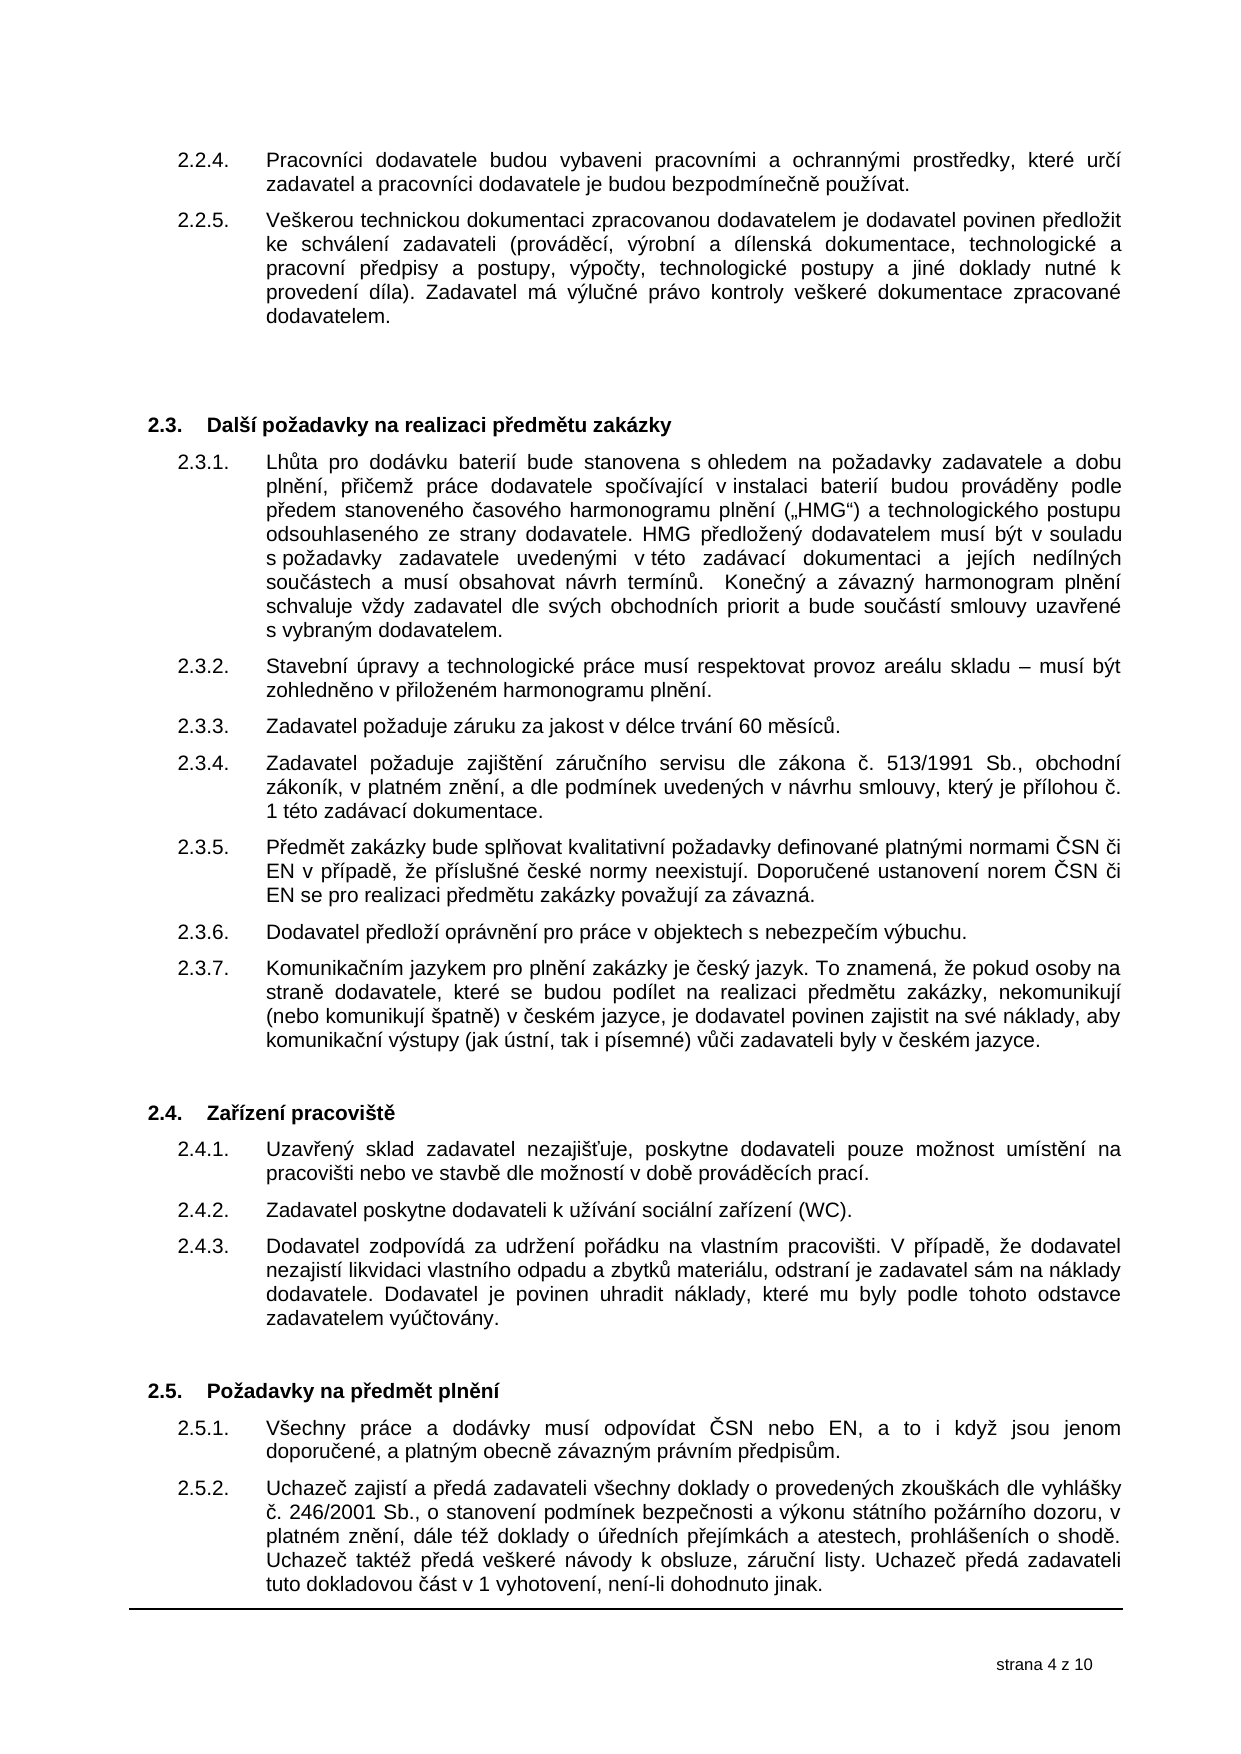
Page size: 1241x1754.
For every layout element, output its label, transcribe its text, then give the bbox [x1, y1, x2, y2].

text Zadavatel požaduje záruku za jakost v délce trvání 60 měsíců. [177, 714, 1122, 738]
text Pracovníci dodavatele budou vybaveni pracovními a ochrannými prostředky, které určí zadavatel a pracovníci dodavatele je budou bezpodmínečně používat. [177, 148, 1122, 196]
text Požadavky na předmět plnění [148, 1379, 1122, 1403]
text Zadavatel poskytne dodavateli k užívání sociální zařízení (WC). [177, 1198, 1122, 1222]
text Stavební úpravy a technologické práce musí respektovat provoz areálu skladu – musí být zohledněno v přiloženém harmonogramu plnění. [177, 654, 1122, 702]
text Veškerou technickou dokumentaci zpracovanou dodavatelem je dodavatel povinen předložit ke schválení zadavateli (prováděcí, výrobní a dílenská dokumentace, technologické a pracovní předpisy a postupy, výpočty, technologické postupy a jiné doklady nutné k provedení díla). Zadavatel má výlučné právo kontroly veškeré dokumentace zpracované dodavatelem. [177, 208, 1122, 328]
text Zařízení pracoviště [148, 1101, 1122, 1125]
text Uzavřený sklad zadavatel nezajišťuje, poskytne dodavateli pouze možnost umístění na pracovišti nebo ve stavbě dle možností v době prováděcích prací. [177, 1137, 1122, 1185]
text Zadavatel požaduje zajištění záručního servisu dle zákona č. 513/1991 Sb., obchodní zákoník, v platném znění, a dle podmínek uvedených v návrhu smlouvy, který je přílohou č. 1 této zadávací dokumentace. [177, 751, 1122, 823]
text Předmět zakázky bude splňovat kvalitativní požadavky definované platnými normami ČSN či EN v případě, že příslušné české normy neexistují. Doporučené ustanovení norem ČSN či EN se pro realizaci předmětu zakázky považují za závazná. [177, 835, 1122, 907]
text Všechny práce a dodávky musí odpovídat ČSN nebo EN, a to i když jsou jenom doporučené, a platným obecně závazným právním předpisům. [177, 1415, 1122, 1463]
text Komunikačním jazykem pro plnění zakázky je český jazyk. To znamená, že pokud osoby na straně dodavatele, které se budou podílet na realizaci předmětu zakázky, nekomunikují (nebo komunikují špatně) v českém jazyce, je dodavatel povinen zajistit na své náklady, aby komunikační výstupy (jak ústní, tak i písemné) vůči zadavateli byly v českém jazyce. [177, 956, 1122, 1052]
text Uchazeč zajistí a předá zadavateli všechny doklady o provedených zkouškách dle vyhlášky č. 246/2001 Sb., o stanovení podmínek bezpečnosti a výkonu státního požárního dozoru, v platném znění, dále též doklady o úředních přejímkách a atestech, prohlášeních o shodě. Uchazeč taktéž předá veškeré návody k obsluze, záruční listy. Uchazeč předá zadavateli tuto dokladovou část v 1 vyhotovení, není-li dohodnuto jinak. [177, 1476, 1122, 1596]
text Lhůta pro dodávku baterií bude stanovena s ohledem na požadavky zadavatele a dobu plnění, přičemž práce dodavatele spočívající v instalaci baterií budou prováděny podle předem stanoveného časového harmonogramu plnění („HMG“) a technologického postupu odsouhlaseného ze strany dodavatele. HMG předložený dodavatelem musí být v souladu s požadavky zadavatele uvedenými v této zadávací dokumentaci a jejích nedílných součástech a musí obsahovat návrh termínů. Konečný a závazný harmonogram plnění schvaluje vždy zadavatel dle svých obchodních priorit a bude součástí smlouvy uzavřené s vybraným dodavatelem. [177, 450, 1122, 641]
text Dodavatel předloží oprávnění pro práce v objektech s nebezpečím výbuchu. [177, 919, 1122, 943]
text Dodavatel zodpovídá za udržení pořádku na vlastním pracovišti. V případě, že dodavatel nezajistí likvidaci vlastního odpadu a zbytků materiálu, odstraní je zadavatel sám na náklady dodavatele. Dodavatel je povinen uhradit náklady, které mu byly podle tohoto odstavce zadavatelem vyúčtovány. [177, 1234, 1122, 1330]
text Další požadavky na realizaci předmětu zakázky [148, 413, 1122, 437]
